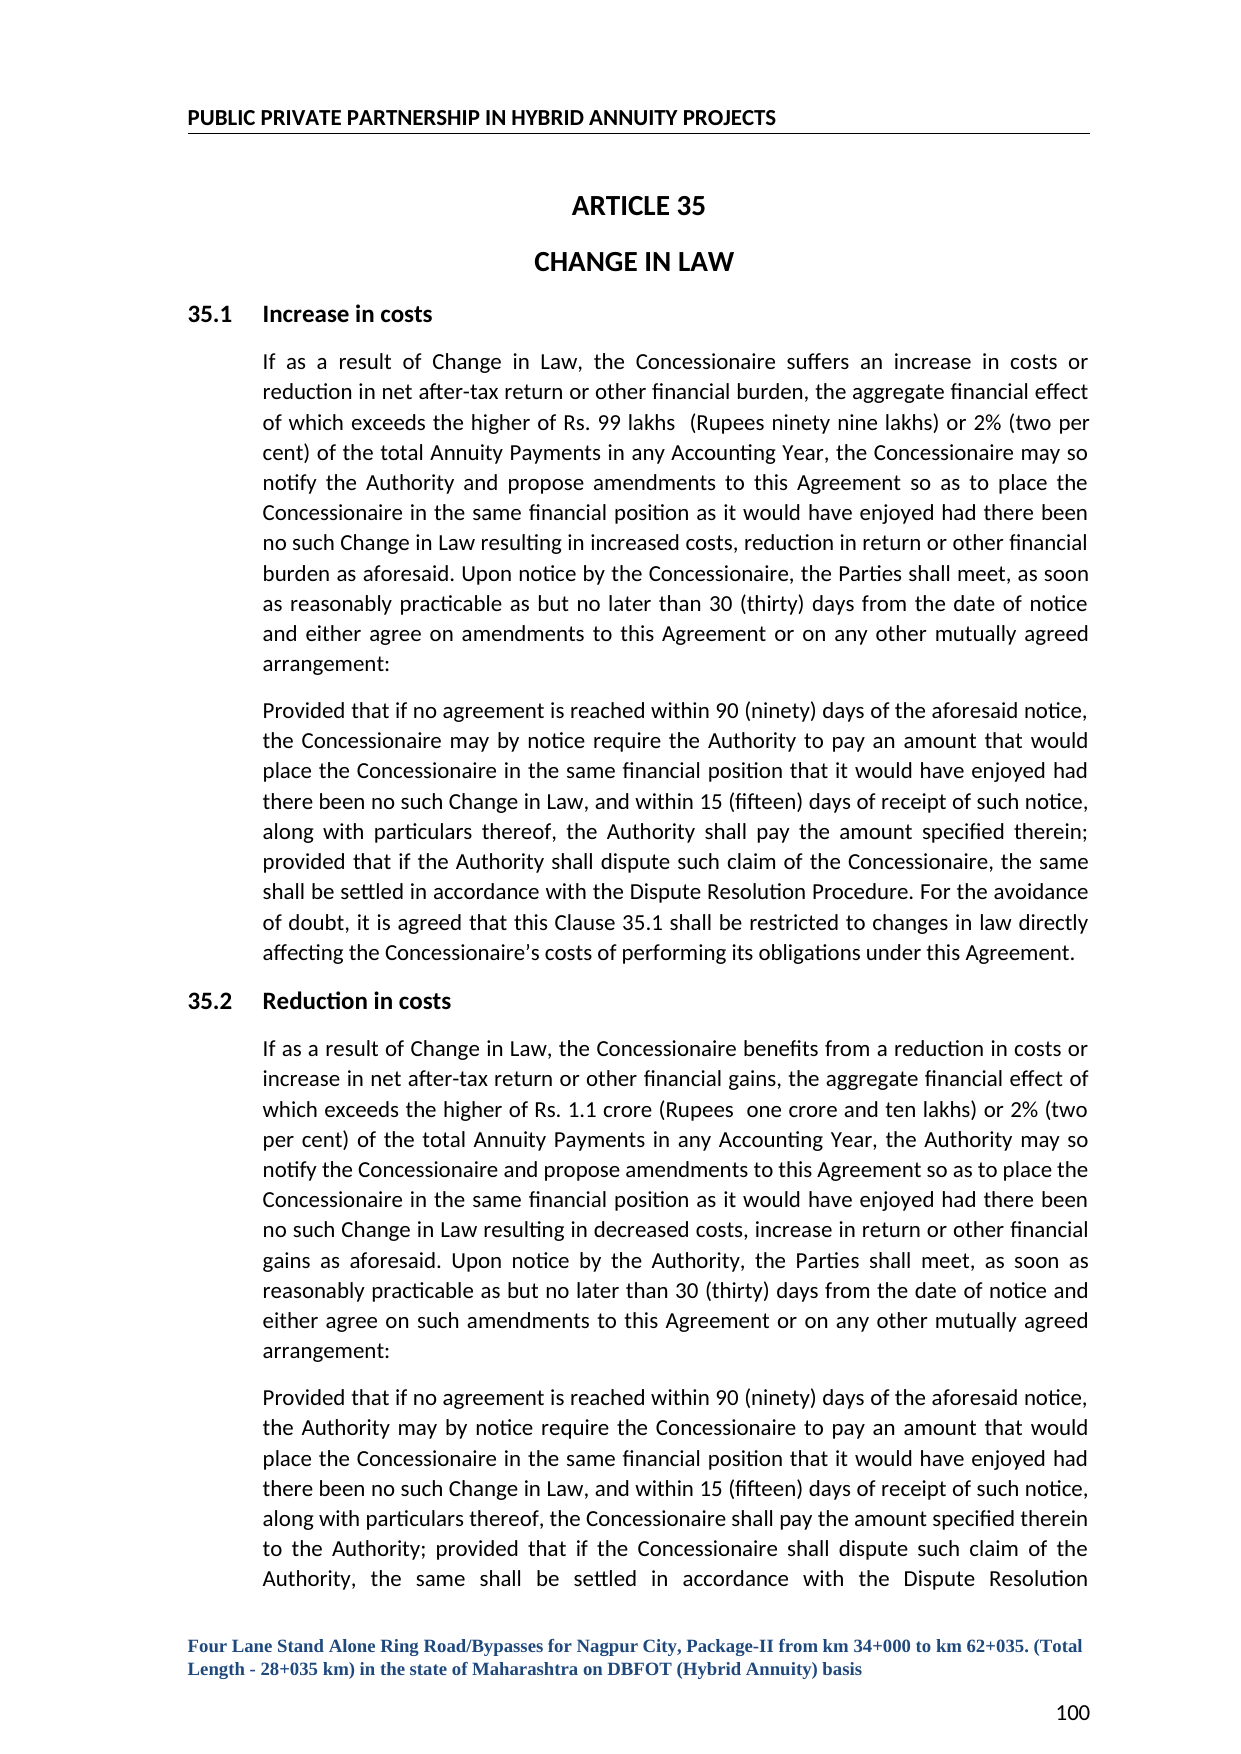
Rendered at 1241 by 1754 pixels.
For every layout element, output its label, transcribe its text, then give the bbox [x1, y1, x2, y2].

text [262, 1383, 1090, 1593]
text 35.2 Reduction in costs [187, 985, 1090, 1015]
text If as a result of Change in Law, the Concessionaire benefits from a reduction in costs or increase in net after-tax return or other financial gains, the aggregate financial effect of which exceeds the higher of Rs. 1.1 crore (Rupees one crore and ten lakhs) or 2% (two per cent) of the total Annuity Payments in any Accounting Year, the Authority may so notify the Concessionaire and propose amendments to this Agreement so as to place the Concessionaire in the same financial position as it would have enjoyed had there been no such Change in Law resulting in decreased costs, increase in return or other financial gains as aforesaid. Upon notice by the Authority, the Parties shall meet, as soon as reasonably practicable as but no later than 30 (thirty) days from the date of notice and either agree on such amendments to this Agreement or on any other mutually agreed arrangement: [262, 1034, 1090, 1364]
text If as a result of Change in Law, the Concessionaire suffers an increase in costs or reduction in net after-tax return or other financial burden, the aggregate financial effect of which exceeds the higher of Rs. 99 lakhs (Rupees ninety nine lakhs) or 2% (two per cent) of the total Annuity Payments in any Accounting Year, the Concessionaire may so notify the Authority and propose amendments to this Agreement so as to place the Concessionaire in the same financial position as it would have enjoyed had there been no such Change in Law resulting in increased costs, reduction in return or other financial burden as aforesaid. Upon notice by the Concessionaire, the Parties shall meet, as soon as reasonably practicable as but no later than 30 (thirty) days from the date of notice and either agree on amendments to this Agreement or on any other mutually agreed arrangement: [262, 347, 1090, 677]
text Provided that if no agreement is reached within 90 (ninety) days of the aforesaid notice, the Concessionaire may by notice require the Authority to pay an amount that would place the Concessionaire in the same financial position that it would have enjoyed had there been no such Change in Law, and within 15 (fifteen) days of receipt of such notice, along with particulars thereof, the Authority shall pay the amount specified therein; provided that if the Authority shall dispute such claim of the Concessionaire, the same shall be settled in accordance with the Dispute Resolution Procedure. For the avoidance of doubt, it is agreed that this Clause 35.1 shall be restricted to changes in law directly affecting the Concessionaire’s costs of performing its obligations under this Agreement. [262, 696, 1090, 966]
text 35.1 Increase in costs [187, 298, 1090, 328]
text ARTICLE 35 [187, 187, 1090, 223]
text CHANGE IN LAW [178, 243, 1090, 278]
